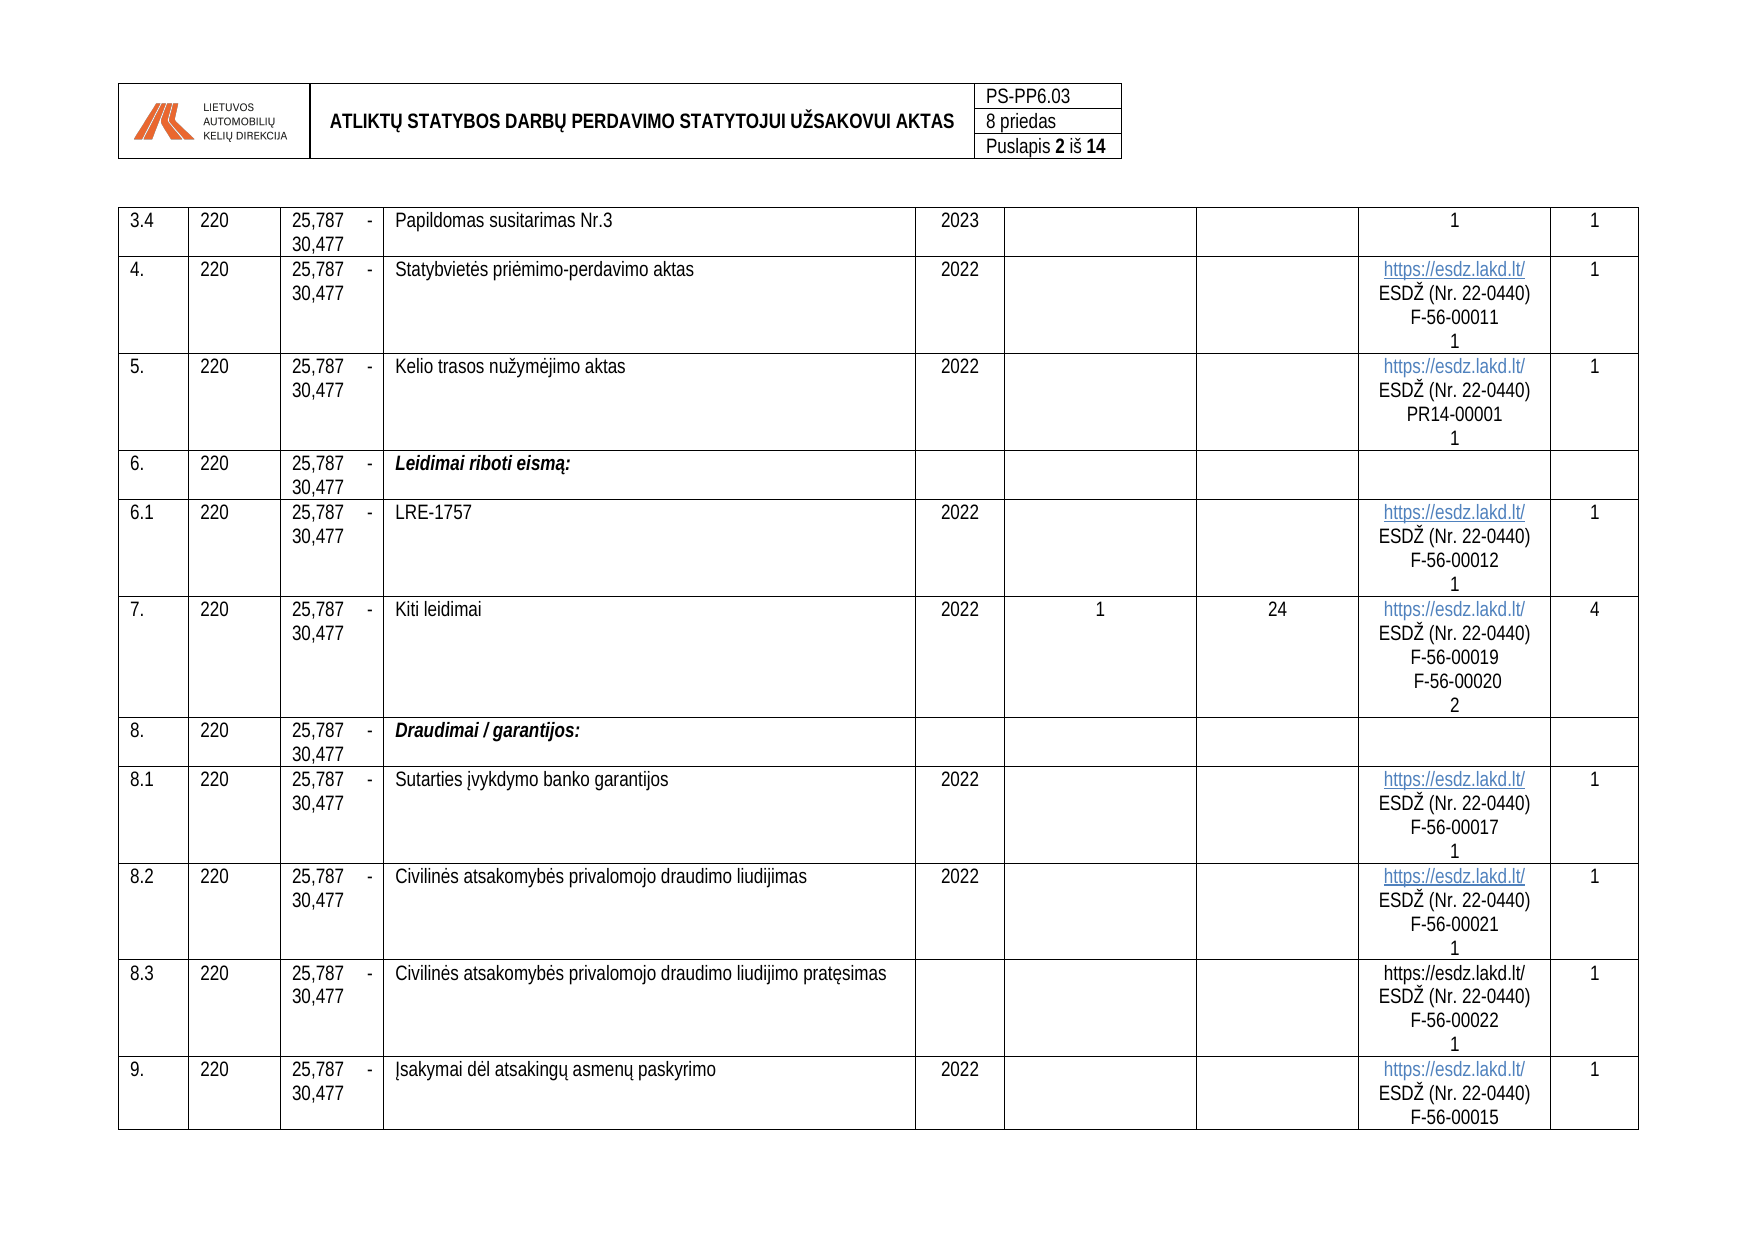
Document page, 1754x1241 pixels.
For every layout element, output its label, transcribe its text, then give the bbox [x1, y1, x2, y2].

table_cell 4 [1551, 597, 1638, 717]
table_cell 5. [119, 354, 188, 450]
table_cell https://esdz.lakd.lt/ ESDŽ (Nr. 22-0440) F-56-00011 1 [1359, 257, 1550, 353]
table_cell [1197, 208, 1358, 256]
table_cell https://esdz.lakd.lt/ ESDŽ (Nr. 22-0440) F-56-00017 1 [1359, 767, 1550, 862]
table_cell 1 [1551, 767, 1638, 862]
table_cell [1197, 864, 1358, 959]
table_cell 8. [119, 718, 188, 766]
table_cell 9. [119, 1057, 188, 1129]
table_cell [1359, 718, 1550, 766]
table_cell [1197, 354, 1358, 450]
table_cell [1005, 257, 1196, 353]
table_cell 25,787 - 30,477 [281, 208, 383, 256]
table_cell 25,787 - 30,477 [281, 718, 383, 766]
table_cell 25,787 - 30,477 [281, 767, 383, 862]
table_cell 2023 [916, 208, 1004, 256]
table_cell [1005, 354, 1196, 450]
table_cell [916, 718, 1004, 766]
table_cell 220 [189, 864, 280, 959]
table_cell [1005, 451, 1196, 499]
table_cell 1 [1551, 1057, 1638, 1129]
table_cell 1 [1005, 597, 1196, 717]
table_cell 2022 [916, 354, 1004, 450]
table_cell Leidimai riboti eismą: [384, 451, 915, 499]
table_cell Civilinės atsakomybės privalomojo draudimo liudijimas [384, 864, 915, 959]
table_cell [1197, 718, 1358, 766]
table_cell 25,787 - 30,477 [281, 500, 383, 596]
table_cell 220 [189, 257, 280, 353]
table_cell 1 [1551, 257, 1638, 353]
table_cell 25,787 - 30,477 [281, 864, 383, 959]
table_cell Civilinės atsakomybės privalomojo draudimo liudijimo pratęsimas [384, 960, 915, 1056]
table_cell 220 [189, 354, 280, 450]
table_cell 25,787 - 30,477 [281, 1057, 383, 1129]
table_cell Sutarties įvykdymo banko garantijos [384, 767, 915, 862]
table_cell https://esdz.lakd.lt/ ESDŽ (Nr. 22-0440) F-56-00019 F-56-00020 2 [1359, 597, 1550, 717]
table_cell [916, 960, 1004, 1056]
table_cell Draudimai / garantijos: [384, 718, 915, 766]
table_cell 25,787 - 30,477 [281, 597, 383, 717]
table_cell LRE-1757 [384, 500, 915, 596]
table_cell [1197, 960, 1358, 1056]
table_cell Kelio trasos nužymėjimo aktas [384, 354, 915, 450]
table_cell 4. [119, 257, 188, 353]
table_cell [1197, 500, 1358, 596]
table_cell [1197, 1057, 1358, 1129]
table_cell [1359, 451, 1550, 499]
table_cell Statybvietės priėmimo-perdavimo aktas [384, 257, 915, 353]
table_cell 25,787 - 30,477 [281, 354, 383, 450]
table_cell 2022 [916, 597, 1004, 717]
table_cell 8.3 [119, 960, 188, 1056]
table_cell [1005, 864, 1196, 959]
table_cell [1005, 500, 1196, 596]
table_cell https://esdz.lakd.lt/ ESDŽ (Nr. 22-0440) PR14-00001 1 [1359, 354, 1550, 450]
table_cell Papildomas susitarimas Nr.3 [384, 208, 915, 256]
table_cell 220 [189, 718, 280, 766]
table_cell 1 [1551, 960, 1638, 1056]
table_cell 220 [189, 767, 280, 862]
table_cell 7. [119, 597, 188, 717]
table_cell 2022 [916, 500, 1004, 596]
table_cell 220 [189, 451, 280, 499]
table_cell [1005, 767, 1196, 862]
table_cell [1197, 257, 1358, 353]
table_cell 220 [189, 500, 280, 596]
table_cell 8.1 [119, 767, 188, 862]
table_cell 2022 [916, 767, 1004, 862]
table_cell 6.1 [119, 500, 188, 596]
table_cell [1197, 767, 1358, 862]
table_cell 24 [1197, 597, 1358, 717]
table_cell 8.2 [119, 864, 188, 959]
table_cell [1005, 208, 1196, 256]
table_cell Įsakymai dėl atsakingų asmenų paskyrimo [384, 1057, 915, 1129]
table_cell [916, 451, 1004, 499]
table_cell [1005, 960, 1196, 1056]
table_cell 2022 [916, 864, 1004, 959]
table_cell Kiti leidimai [384, 597, 915, 717]
table_cell https://esdz.lakd.lt/ ESDŽ (Nr. 22-0440) F-56-00021 1 [1359, 864, 1550, 959]
table_cell 2022 [916, 1057, 1004, 1129]
table_cell 220 [189, 208, 280, 256]
table_cell https://esdz.lakd.lt/ ESDŽ (Nr. 22-0440) F-56-00012 1 [1359, 500, 1550, 596]
table_cell 1 [1359, 208, 1550, 256]
table_cell [1005, 1057, 1196, 1129]
table_cell [1005, 718, 1196, 766]
table_cell 25,787 - 30,477 [281, 960, 383, 1056]
table_cell 220 [189, 960, 280, 1056]
table_cell 6. [119, 451, 188, 499]
table_cell 25,787 - 30,477 [281, 257, 383, 353]
table_cell 3.4 [119, 208, 188, 256]
table_cell 1 [1551, 864, 1638, 959]
table_cell [1551, 451, 1638, 499]
table_cell [1197, 451, 1358, 499]
table_cell https://esdz.lakd.lt/ ESDŽ (Nr. 22-0440) F-56-00022 1 [1359, 960, 1550, 1056]
table_cell https://esdz.lakd.lt/ ESDŽ (Nr. 22-0440) F-56-00015 F-56-00016 2 [1359, 1057, 1550, 1129]
table_cell 220 [189, 1057, 280, 1129]
picture [129, 91, 293, 151]
table_cell [1551, 718, 1638, 766]
table_cell 2022 [916, 257, 1004, 353]
table_cell 1 [1551, 500, 1638, 596]
table_cell 1 [1551, 208, 1638, 256]
table_cell 220 [189, 597, 280, 717]
table_cell 25,787 - 30,477 [281, 451, 383, 499]
table_cell 1 [1551, 354, 1638, 450]
